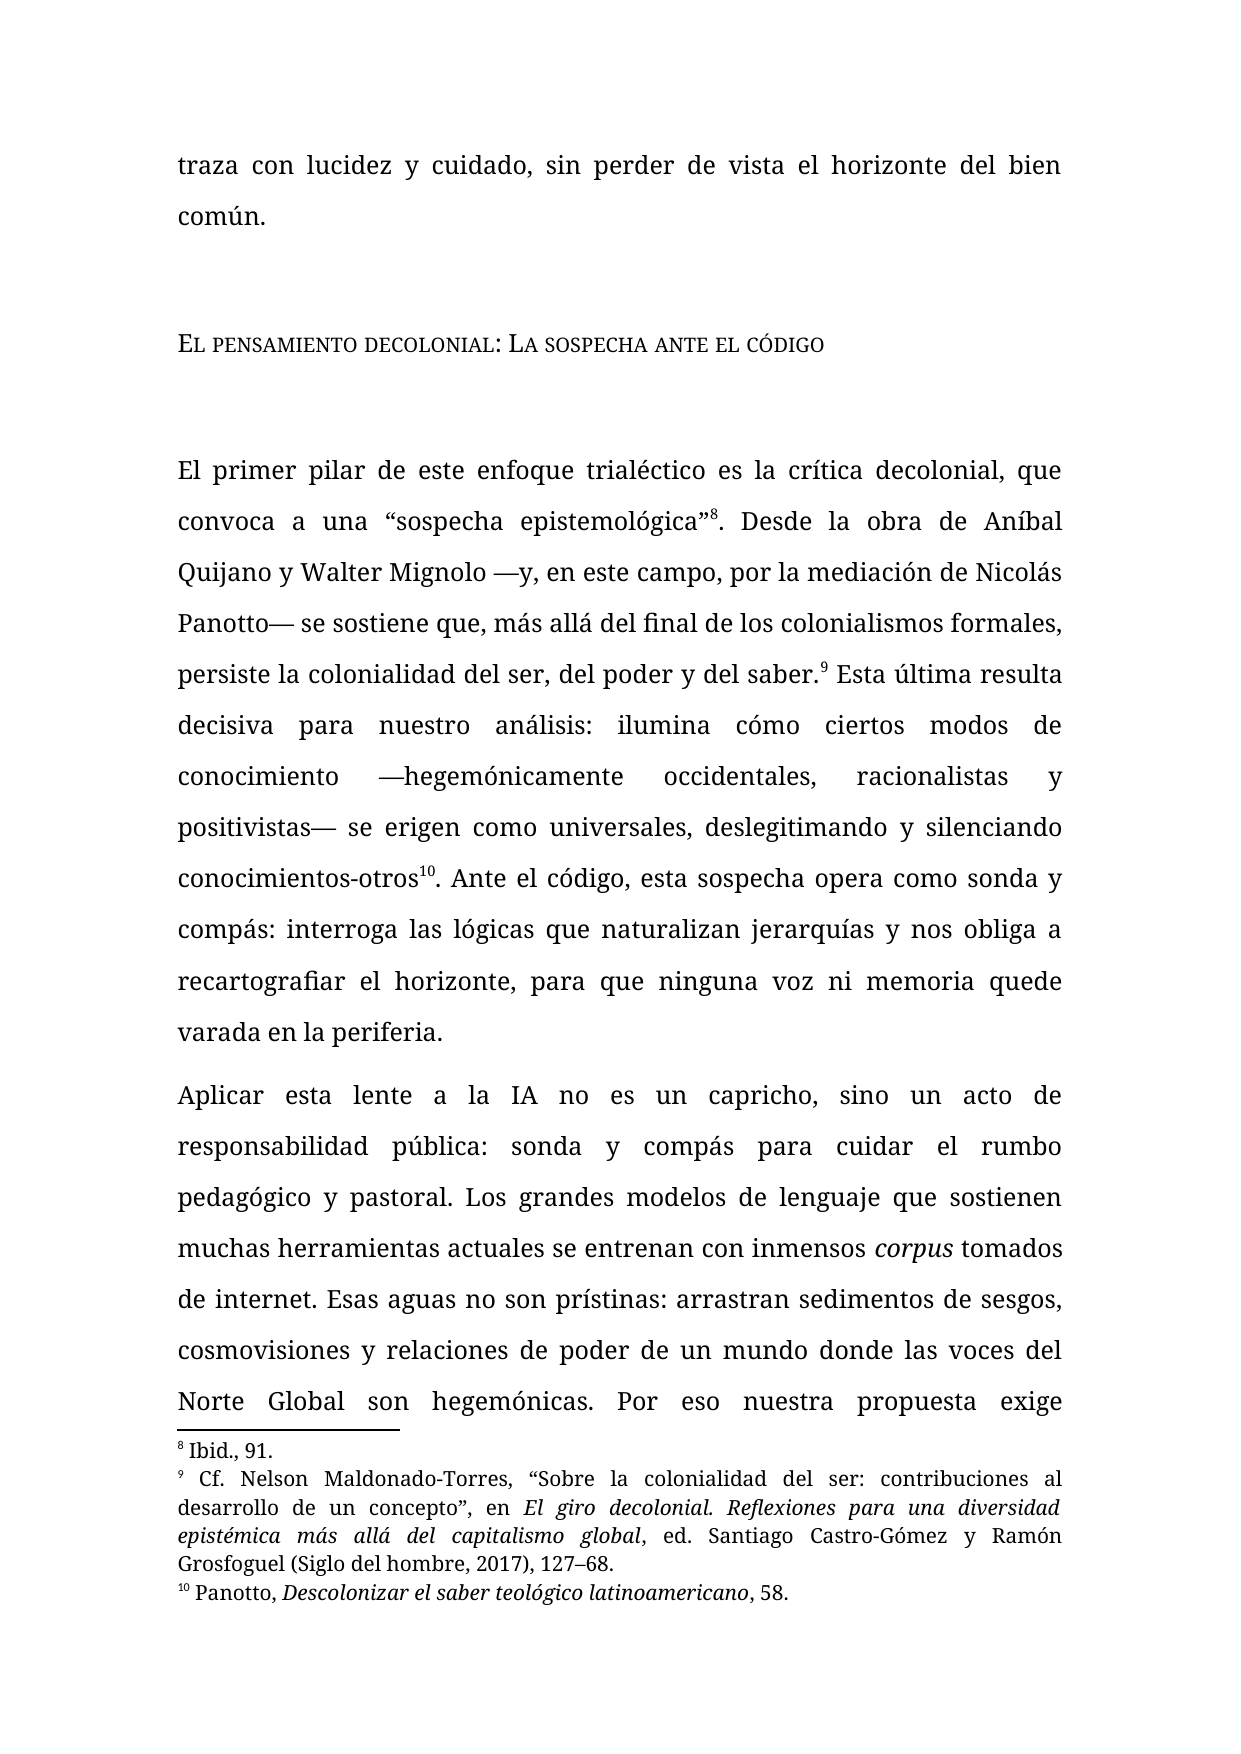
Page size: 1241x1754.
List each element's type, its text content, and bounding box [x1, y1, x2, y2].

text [177, 148, 1063, 233]
text El primer pilar de este enfoque trialéctico es la crítica decolonial, que convoca a una “sospecha epistemológica”. Desde la obra de Aníbal Quijano y Walter Mignolo —y, en este campo, por la mediación de Nicolás Panotto— se sostiene que, más allá del final de los colonialismos formales, persiste la colonialidad del ser, del poder y del saber. Esta última resulta decisiva para nuestro análisis: ilumina cómo ciertos modos de conocimiento —hegemónicamente occidentales, racionalistas y positivistas— se erigen como universales, deslegitimando y silenciando conocimientos-otros. Ante el código, esta sospecha opera como sonda y compás: interroga las lógicas que naturalizan jerarquías y nos obliga a recartografiar el horizonte, para que ninguna voz ni memoria quede varada en la periferia. [177, 453, 1063, 1048]
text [177, 1078, 1063, 1418]
text El pensamiento decolonial: La sospecha ante el código [177, 326, 1063, 360]
